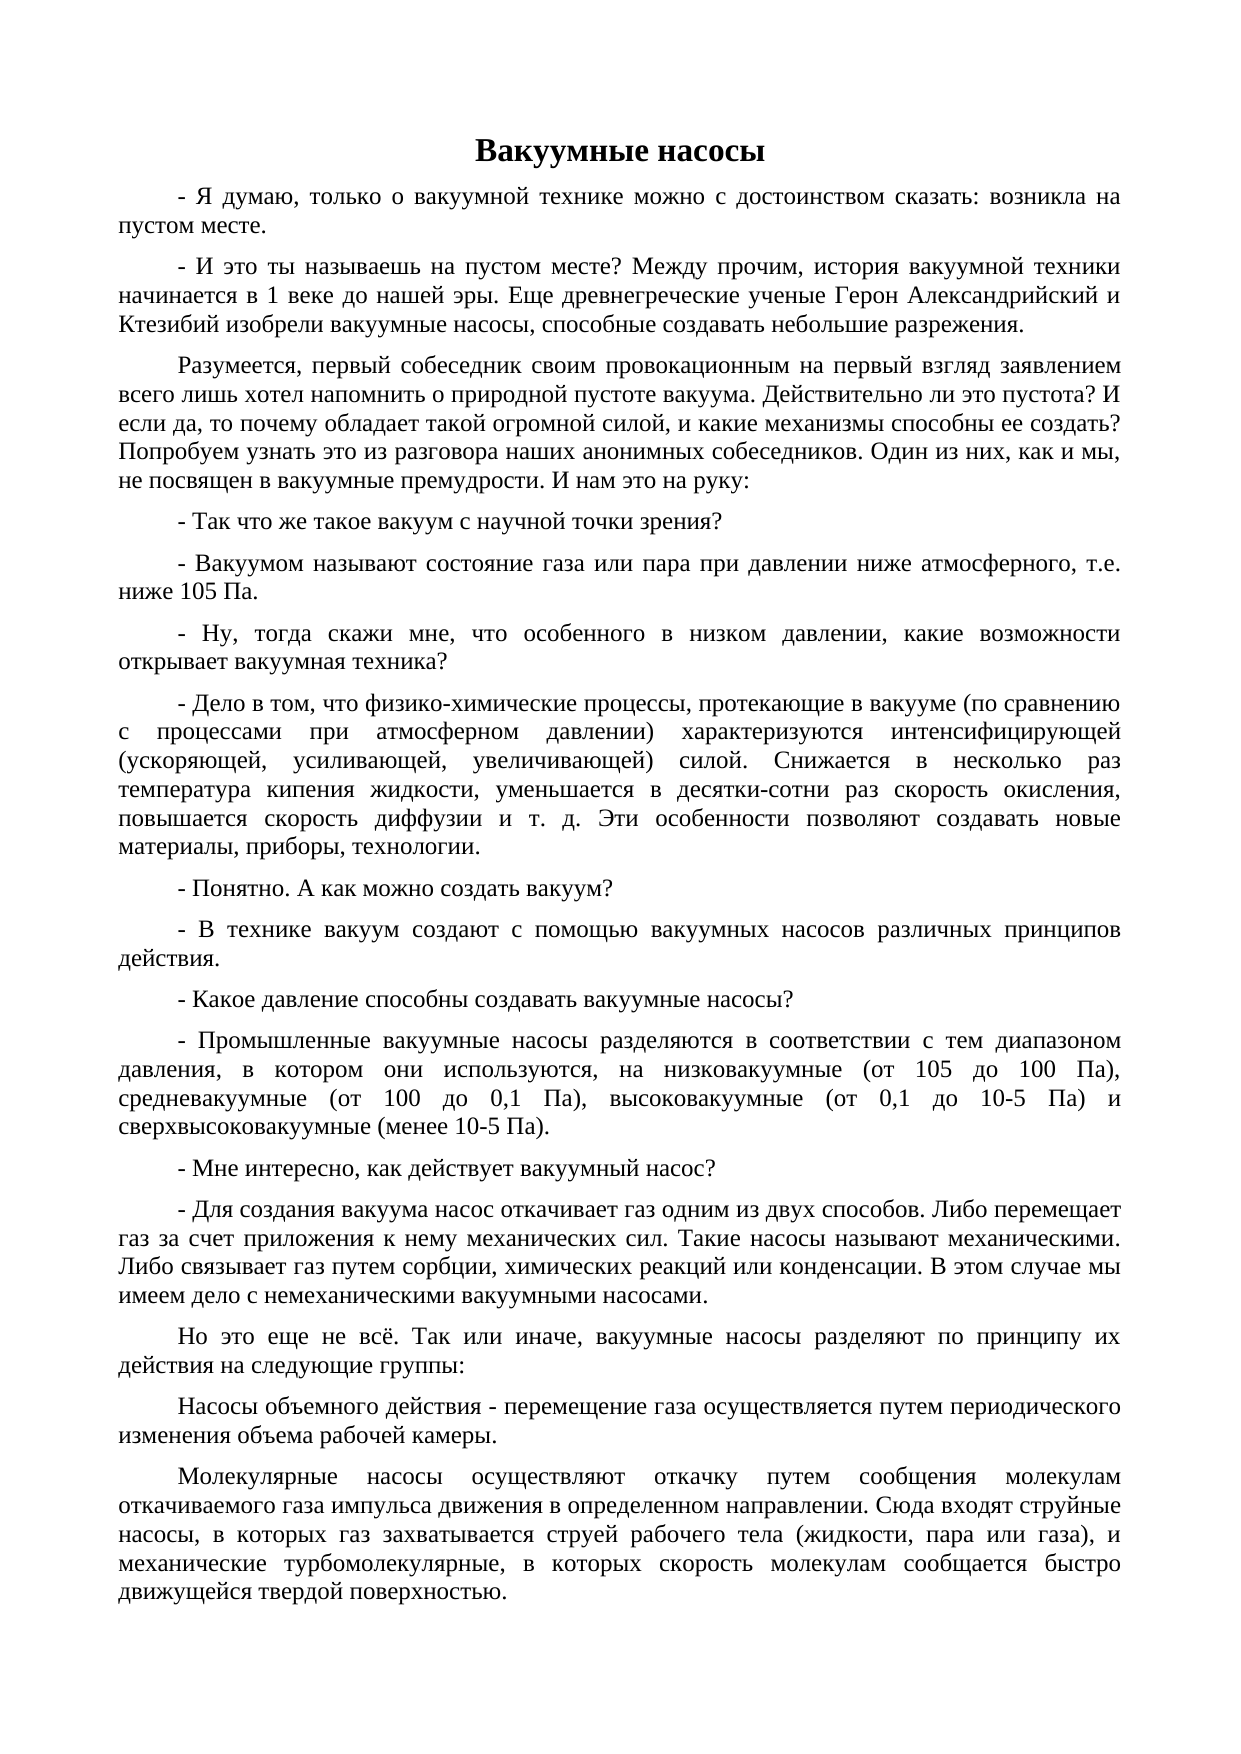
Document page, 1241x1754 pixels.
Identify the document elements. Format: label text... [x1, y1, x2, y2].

text Молекулярные насосы осуществляют откачку путем сообщения молекулам откачиваемого газа импульса движения в определенном направлении. Сюда входят струйные насосы, в которых газ захватывается струей рабочего тела (жидкости, пара или газа), и механические турбомолекулярные, в которых скорость молекулам сообщается быстро движущейся твердой поверхностью. [118, 1461, 1122, 1605]
text - Понятно. А как можно создать вакуум? [118, 873, 1122, 901]
text Вакуумные насосы [118, 131, 1122, 169]
text - Мне интересно, как действует вакуумный насос? [118, 1153, 1122, 1181]
text - Вакуумом называют состояние газа или пара при давлении ниже атмосферного, т.е. ниже 105 Па. [118, 548, 1122, 605]
text - Какое давление способны создавать вакуумные насосы? [118, 984, 1122, 1013]
text - И это ты называешь на пустом месте? Между прочим, история вакуумной техники начинается в 1 веке до нашей эры. Еще древнегреческие ученые Герон Александрийский и Ктезибий изобрели вакуумные насосы, способные создавать небольшие разрежения. [118, 251, 1122, 338]
text - Для создания вакуума насос откачивает газ одним из двух способов. Либо перемещает газ за счет приложения к нему механических сил. Такие насосы называют механическими. Либо связывает газ путем сорбции, химических реакций или конденсации. В этом случае мы имеем дело с немеханическими вакуумными насосами. [118, 1194, 1122, 1309]
text - Промышленные вакуумные насосы разделяются в соответствии с тем диапазоном давления, в котором они используются, на низковакуумные (от 105 до 100 Па), средневакуумные (от 100 до 0,1 Па), высоковакуумные (от 0,1 до 10-5 Па) и сверхвысоковакуумные (менее 10-5 Па). [118, 1025, 1122, 1140]
text Но это еще не всё. Так или иначе, вакуумные насосы разделяют по принципу их действия на следующие группы: [118, 1321, 1122, 1379]
text - Дело в том, что физико-химические процессы, протекающие в вакууме (по сравнению с процессами при атмосферном давлении) характеризуются интенсифицирующей (ускоряющей, усиливающей, увеличивающей) силой. Снижается в несколько раз температура кипения жидкости, уменьшается в десятки-сотни раз скорость окисления, повышается скорость диффузии и т. д. Эти особенности позволяют создавать новые материалы, приборы, технологии. [118, 688, 1122, 860]
text - Так что же такое вакуум с научной точки зрения? [118, 506, 1122, 535]
text - Ну, тогда скажи мне, что особенного в низком давлении, какие возможности открывает вакуумная техника? [118, 618, 1122, 675]
text - В технике вакуум создают с помощью вакуумных насосов различных принципов действия. [118, 914, 1122, 971]
text Разумеется, первый собеседник своим провокационным на первый взгляд заявлением всего лишь хотел напомнить о природной пустоте вакуума. Действительно ли это пустота? И если да, то почему обладает такой огромной силой, и какие механизмы способны ее создать? Попробуем узнать это из разговора наших анонимных собеседников. Один из них, как и мы, не посвящен в вакуумные премудрости. И нам это на руку: [118, 350, 1122, 494]
text - Я думаю, только о вакуумной технике можно с достоинством сказать: возникла на пустом месте. [118, 181, 1122, 239]
text Насосы объемного действия - перемещение газа осуществляется путем периодического изменения объема рабочей камеры. [118, 1391, 1122, 1449]
